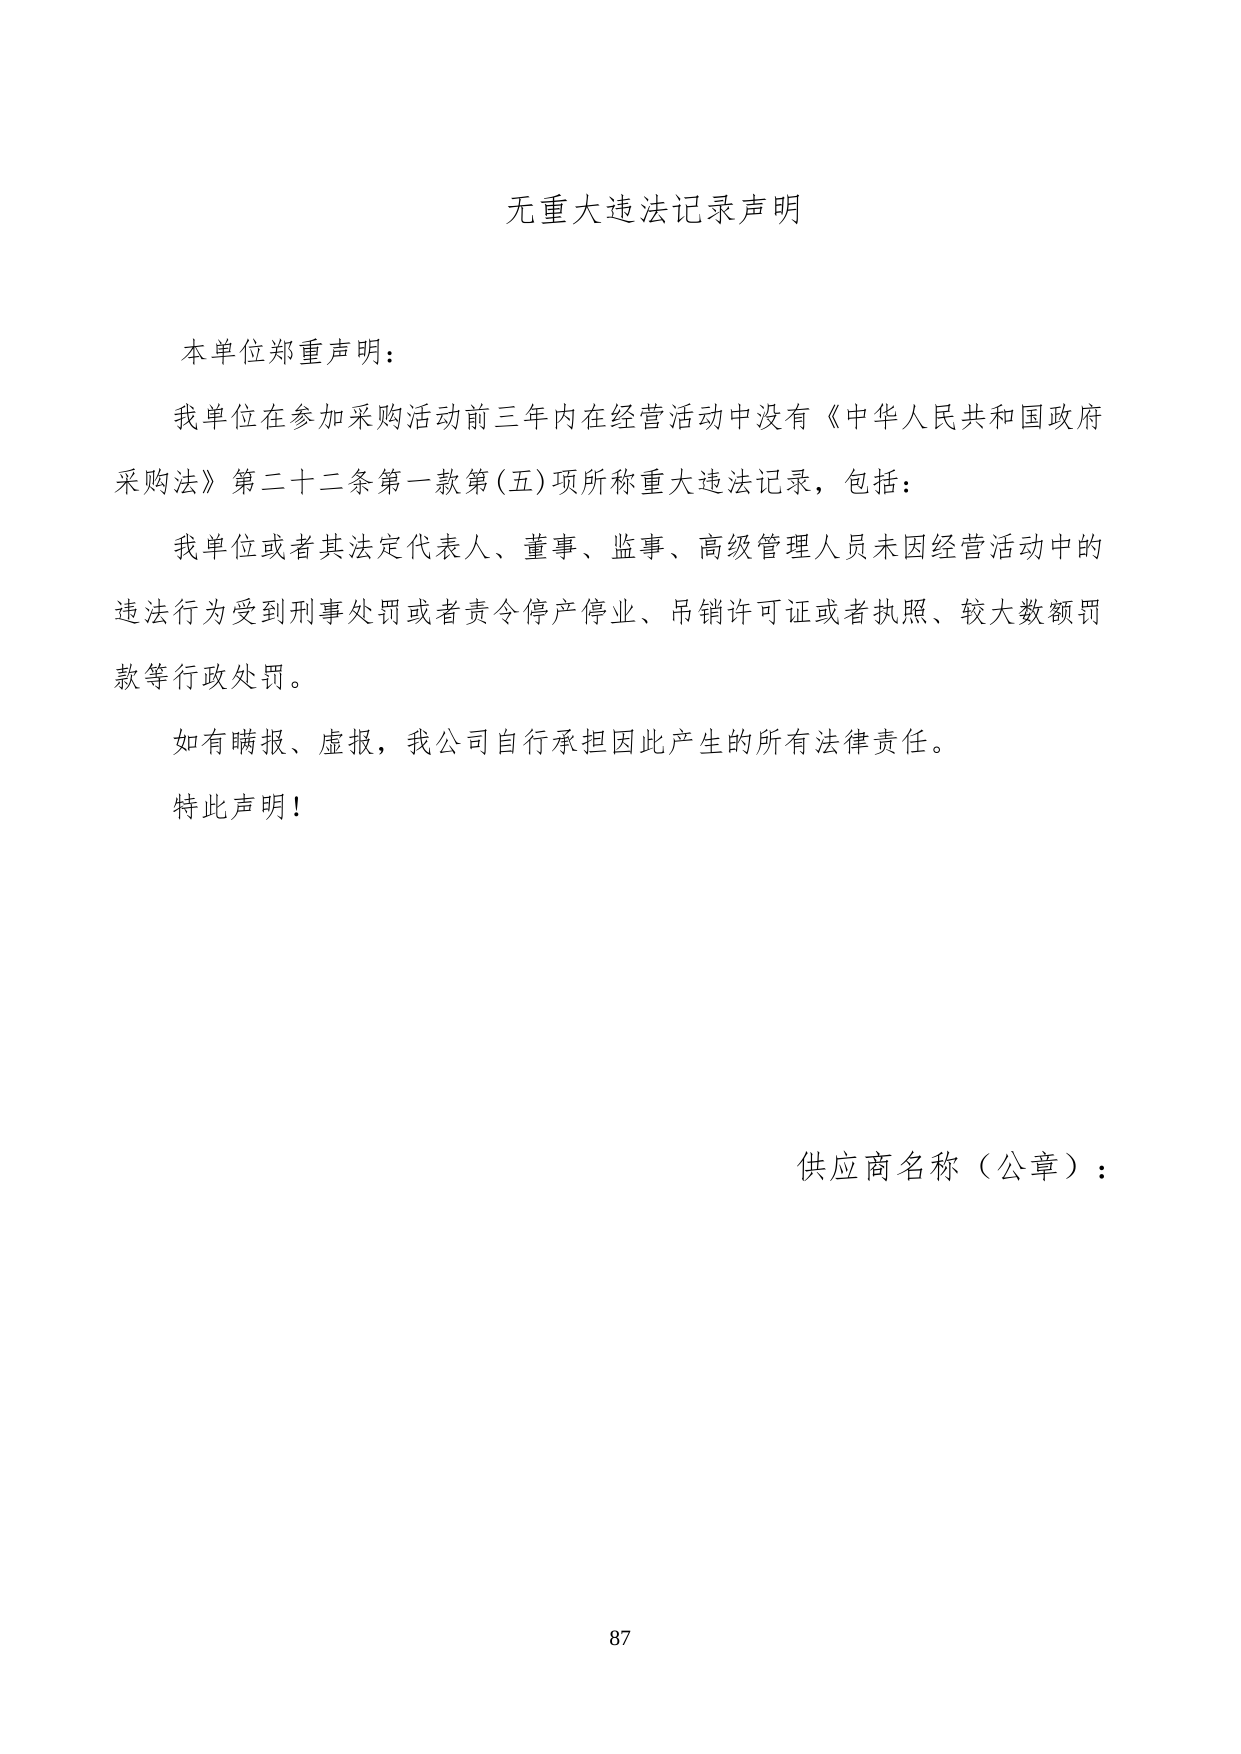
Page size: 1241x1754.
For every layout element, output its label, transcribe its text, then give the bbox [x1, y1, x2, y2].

text 供应商名称（公章）： [112, 1132, 1128, 1197]
text 我单位在参加采购活动前三年内在经营活动中没有《中华人民共和国政府采购法》第二十二条第一款第(五)项所称重大违法记录，包括： [112, 382, 1128, 512]
text 如有瞒报、虚报，我公司自行承担因此产生的所有法律责任。 [112, 707, 1128, 772]
text 无重大违法记录声明 [112, 174, 1128, 239]
text 特此声明！ [112, 772, 1128, 837]
text 我单位或者其法定代表人、董事、监事、高级管理人员未因经营活动中的违法行为受到刑事处罚或者责令停产停业、吊销许可证或者执照、较大数额罚款等行政处罚。 [112, 512, 1128, 707]
text 本单位郑重声明： [112, 317, 1128, 382]
